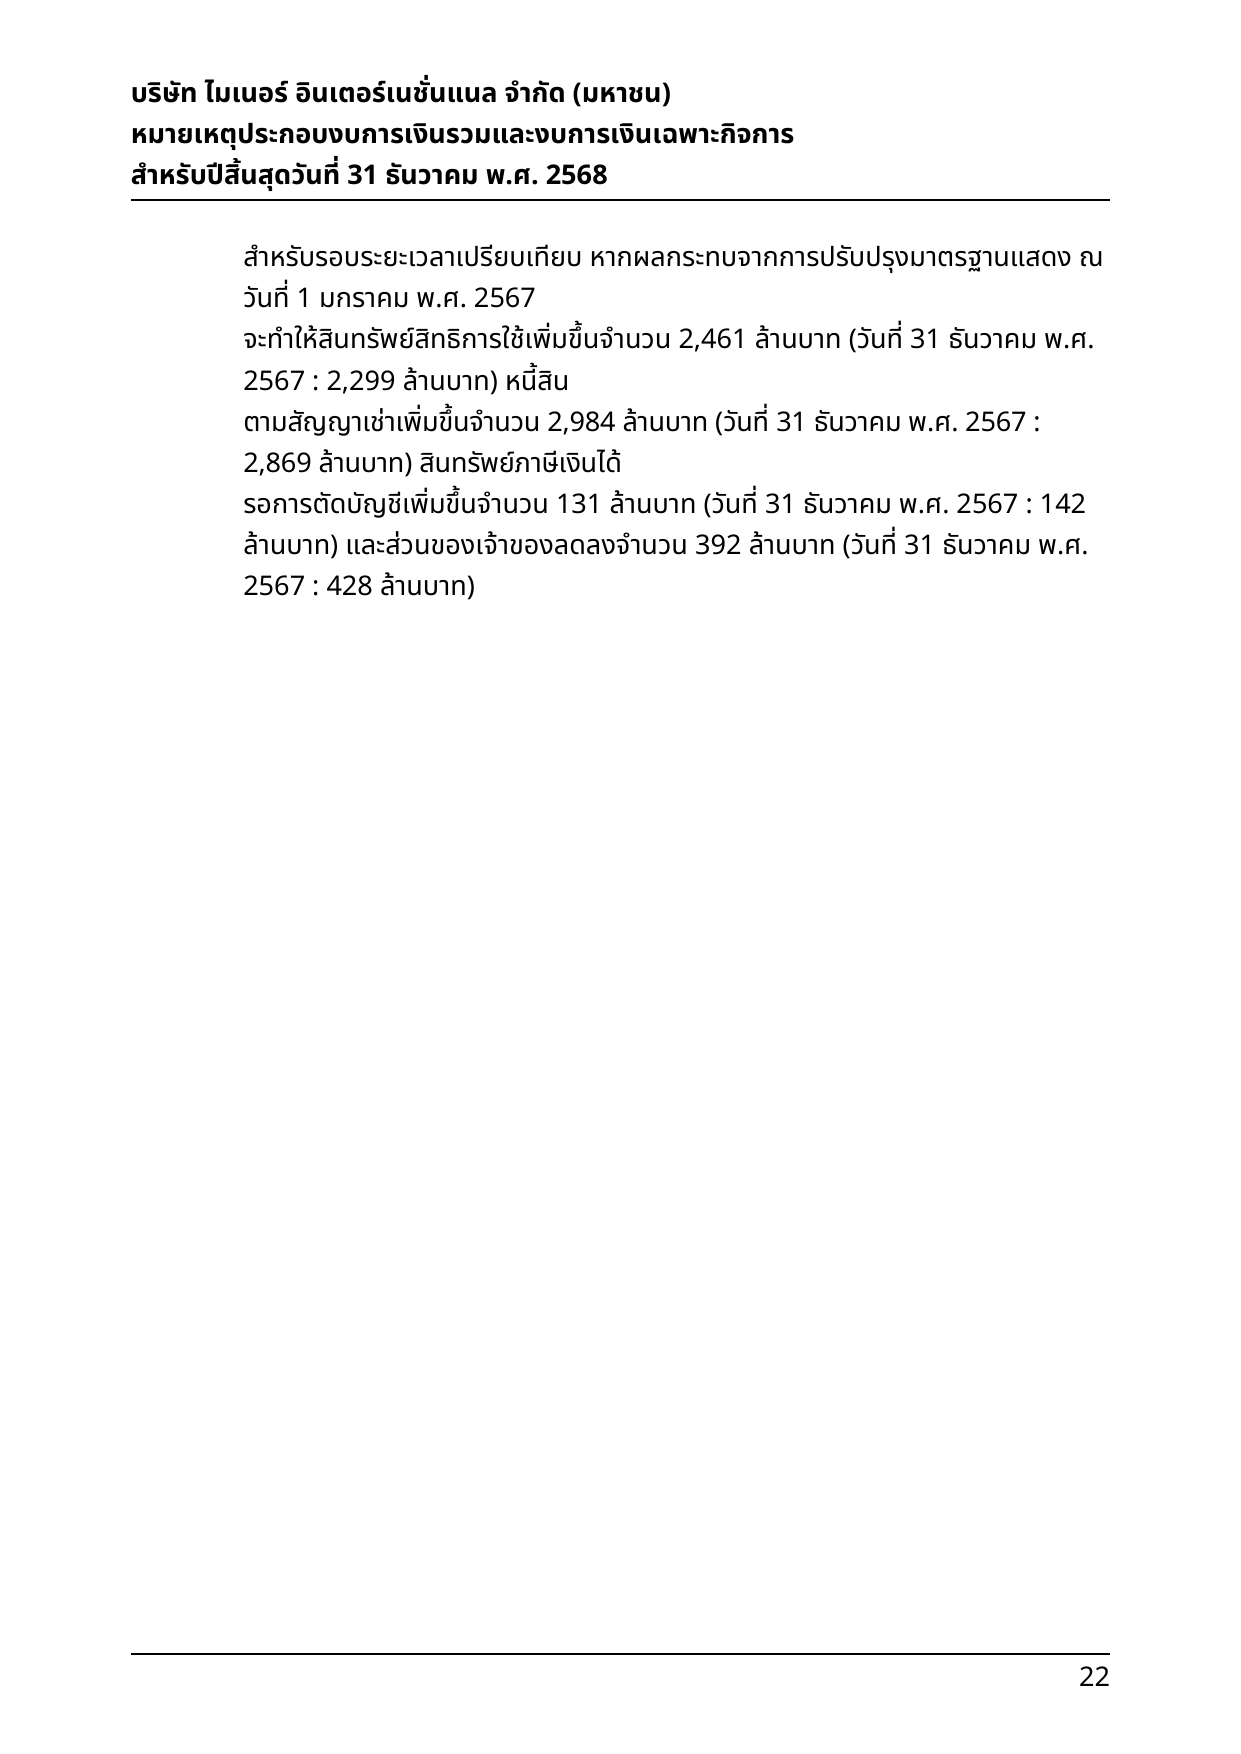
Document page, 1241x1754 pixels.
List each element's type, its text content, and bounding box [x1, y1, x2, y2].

text สำหรับรอบระยะเวลาเปรียบเทียบ หากผลกระทบจากการปรับปรุงมาตรฐานแสดง ณ วันที่ 1 มกราคม พ.ศ. 2567 จะทำให้สินทรัพย์สิทธิการใช้เพิ่มขึ้นจำนวน 2,461 ล้านบาท (วันที่ 31 ธันวาคม พ.ศ. 2567 : 2,299 ล้านบาท) หนี้สิน ตามสัญญาเช่าเพิ่มขึ้นจำนวน 2,984 ล้านบาท (วันที่ 31 ธันวาคม พ.ศ. 2567 : 2,869 ล้านบาท) สินทรัพย์ภาษีเงินได้ รอการตัดบัญชีเพิ่มขึ้นจำนวน 131 ล้านบาท (วันที่ 31 ธันวาคม พ.ศ. 2567 : 142 ล้านบาท) และส่วนของเจ้าของลดลงจำนวน 392 ล้านบาท (วันที่ 31 ธันวาคม พ.ศ. 2567 : 428 ล้านบาท) [243, 238, 1110, 608]
